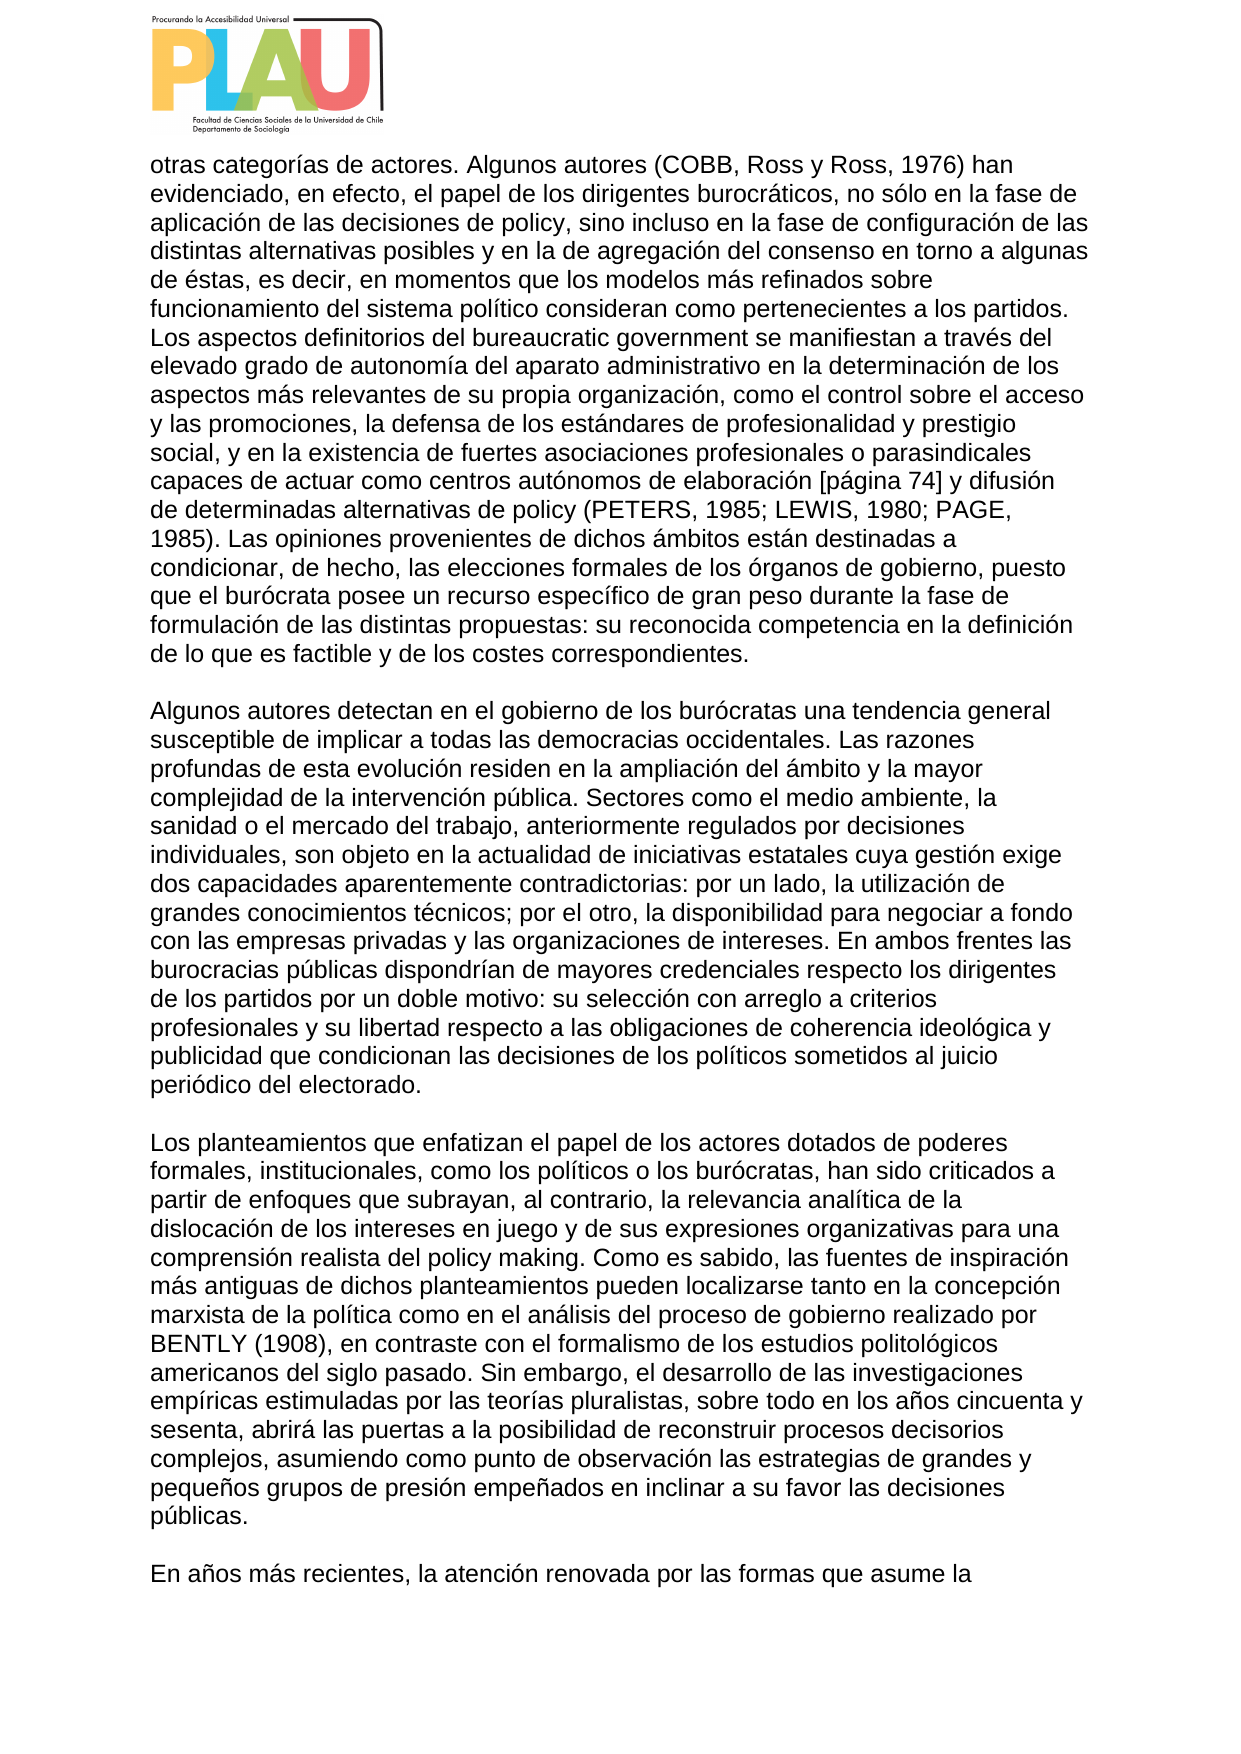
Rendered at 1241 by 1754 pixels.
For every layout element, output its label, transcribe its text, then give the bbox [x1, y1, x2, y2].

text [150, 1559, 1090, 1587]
picture [150, 14, 385, 135]
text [150, 150, 1090, 667]
text Los planteamientos que enfatizan el papel de los actores dotados de poderes formales, institucionales, como los políticos o los burócratas, han sido criticados a partir de enfoques que subrayan, al contrario, la relevancia analítica de la dislocación de los intereses en juego y de sus expresiones organizativas para una comprensión realista del policy making. Como es sabido, las fuentes de inspiración más antiguas de dichos planteamientos pueden localizarse tanto en la concepción marxista de la política como en el análisis del proceso de gobierno realizado por BENTLY (1908), en contraste con el formalismo de los estudios politológicos americanos del siglo pasado. Sin embargo, el desarrollo de las investigaciones empíricas estimuladas por las teorías pluralistas, sobre todo en los años cincuenta y sesenta, abrirá las puertas a la posibilidad de reconstruir procesos decisorios complejos, asumiendo como punto de observación las estrategias de grandes y pequeños grupos de presión empeñados en inclinar a su favor las decisiones públicas. [150, 1127, 1090, 1530]
text Algunos autores detectan en el gobierno de los burócratas una tendencia general susceptible de implicar a todas las democracias occidentales. Las razones profundas de esta evolución residen en la ampliación del ámbito y la mayor complejidad de la intervención pública. Sectores como el medio ambiente, la sanidad o el mercado del trabajo, anteriormente regulados por decisiones individuales, son objeto en la actualidad de iniciativas estatales cuya gestión exige dos capacidades aparentemente contradictorias: por un lado, la utilización de grandes conocimientos técnicos; por el otro, la disponibilidad para negociar a fondo con las empresas privadas y las organizaciones de intereses. En ambos frentes las burocracias públicas dispondrían de mayores credenciales respecto los dirigentes de los partidos por un doble motivo: su selección con arreglo a criterios profesionales y su libertad respecto a las obligaciones de coherencia ideológica y publicidad que condicionan las decisiones de los políticos sometidos al juicio periódico del electorado. [150, 696, 1090, 1099]
